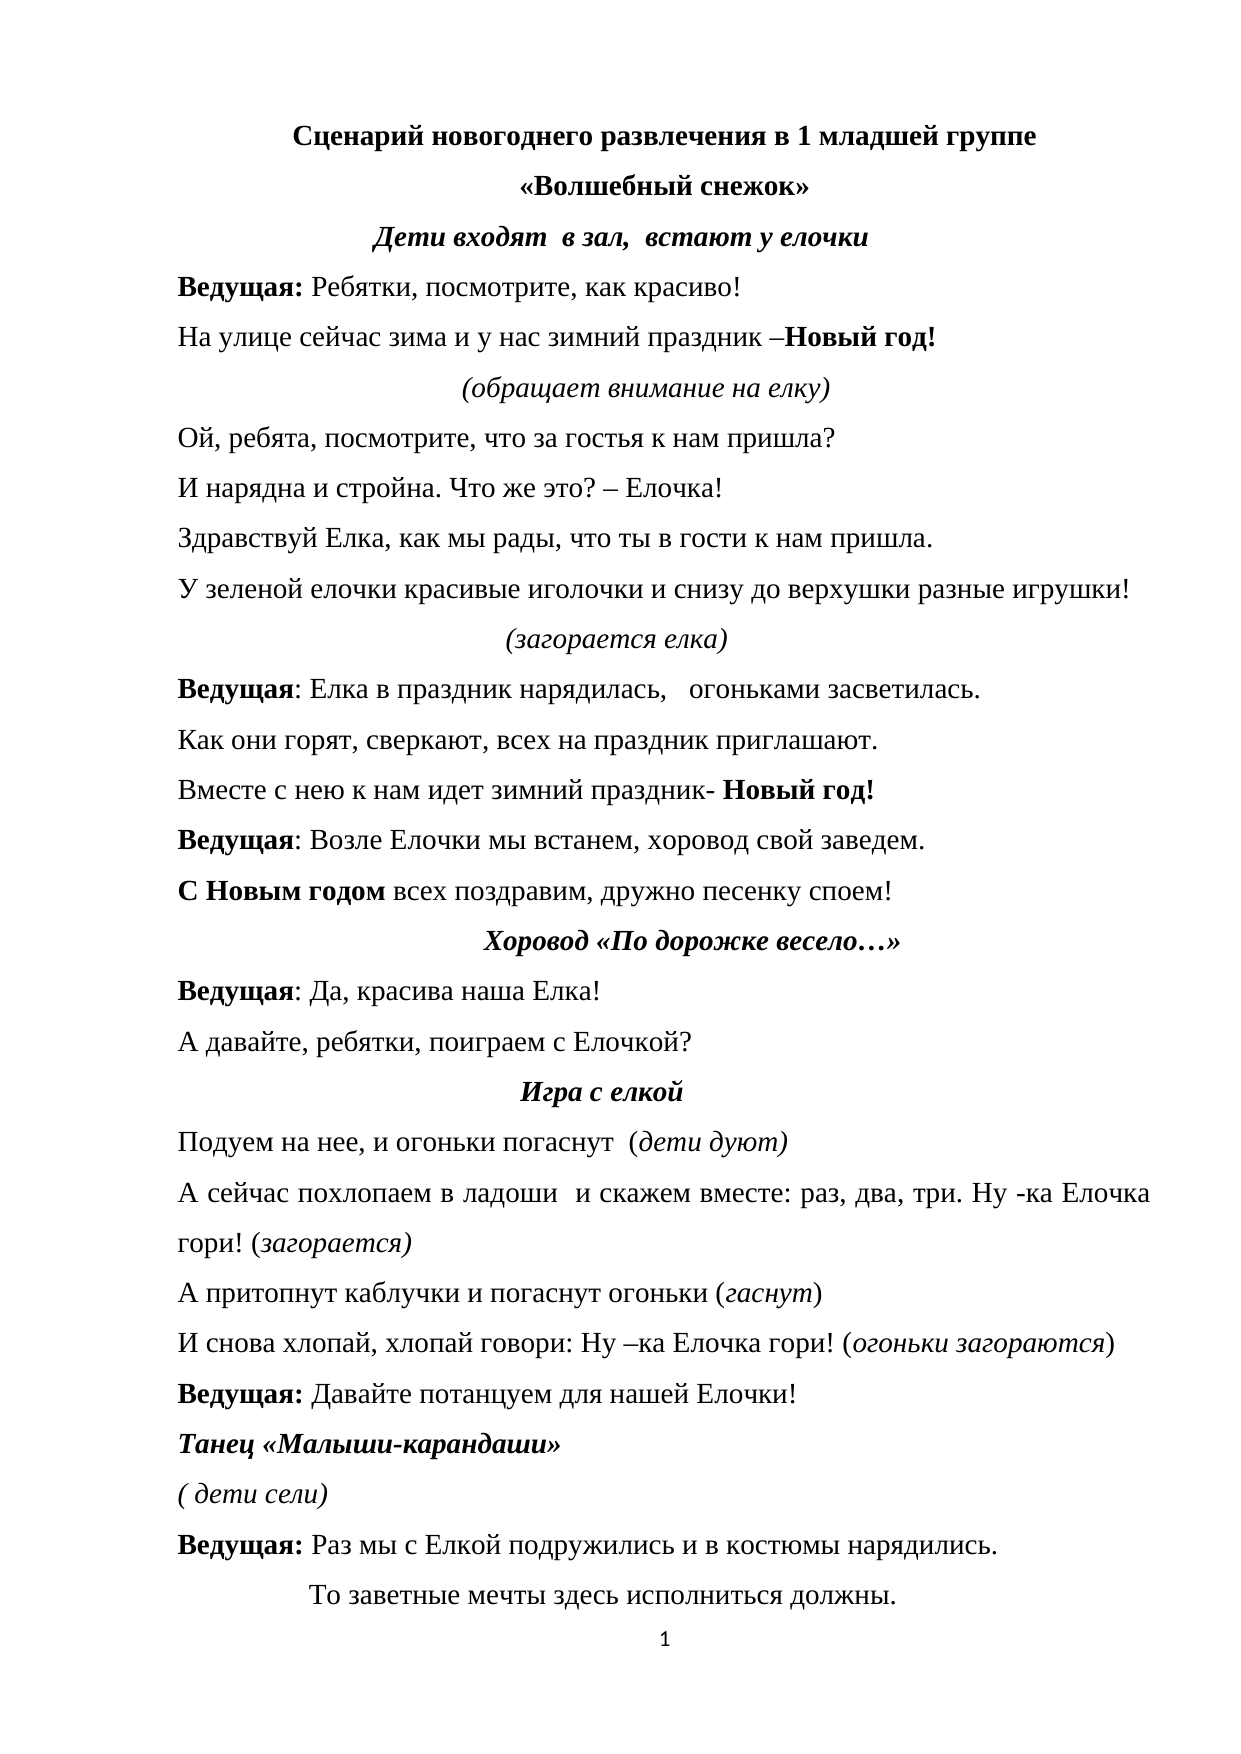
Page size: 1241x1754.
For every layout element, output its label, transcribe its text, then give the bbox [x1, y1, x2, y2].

text Танец «Малыши-карандаши» [177, 1426, 1152, 1460]
text И нарядна и стройна. Что же это? – Елочка! [177, 470, 1152, 504]
text ( дети сели) [177, 1477, 1152, 1510]
text Ведущая: Елка в праздник нарядилась, огоньками засветилась. [177, 672, 1152, 705]
text Как они горят, сверкают, всех на праздник приглашают. [177, 722, 1152, 755]
text И снова хлопай, хлопай говори: Ну –ка Елочка гори! (огоньки загораются) [177, 1326, 1152, 1359]
text А давайте, ребятки, поиграем с Елочкой? [177, 1024, 1152, 1057]
text (обращает внимание на елку) [177, 370, 1152, 403]
text (загорается елка) [177, 621, 1152, 655]
text Ой, ребята, посмотрите, что за гостья к нам пришла? [177, 420, 1152, 453]
text Сценарий новогоднего развлечения в 1 младшей группе [177, 118, 1152, 152]
text Здравствуй Елка, как мы рады, что ты в гости к нам пришла. [177, 521, 1152, 554]
text Игра с елкой [177, 1074, 1152, 1108]
text Ведущая: Раз мы с Елкой подружились и в костюмы нарядились. [177, 1527, 1152, 1560]
text Хоровод «По дорожке весело…» [177, 923, 1152, 957]
text Дети входят в зал, встают у елочки [177, 219, 1152, 252]
text С Новым годом всех поздравим, дружно песенку споем! [177, 873, 1152, 906]
text Подуем на нее, и огоньки погаснут (дети дуют) [177, 1124, 1152, 1158]
text У зеленой елочки красивые иголочки и снизу до верхушки разные игрушки! [177, 571, 1152, 604]
text На улице сейчас зима и у нас зимний праздник –Новый год! [177, 319, 1152, 353]
text Ведущая: Ребятки, посмотрите, как красиво! [177, 269, 1152, 303]
text Вместе с нею к нам идет зимний праздник- Новый год! [177, 772, 1152, 806]
text Ведущая: Возле Елочки мы встанем, хоровод свой заведем. [177, 822, 1152, 856]
text А сейчас похлопаем в ладоши и скажем вместе: раз, два, три. Ну -ка Елочка гори! (загорается) [177, 1175, 1152, 1258]
text Ведущая: Давайте потанцуем для нашей Елочки! [177, 1376, 1152, 1409]
text То заветные мечты здесь исполниться должны. [177, 1577, 1152, 1611]
text «Волшебный снежок» [177, 168, 1152, 202]
text А притопнут каблучки и погаснут огоньки (гаснут) [177, 1275, 1152, 1309]
text Ведущая: Да, красива наша Елка! [177, 973, 1152, 1007]
